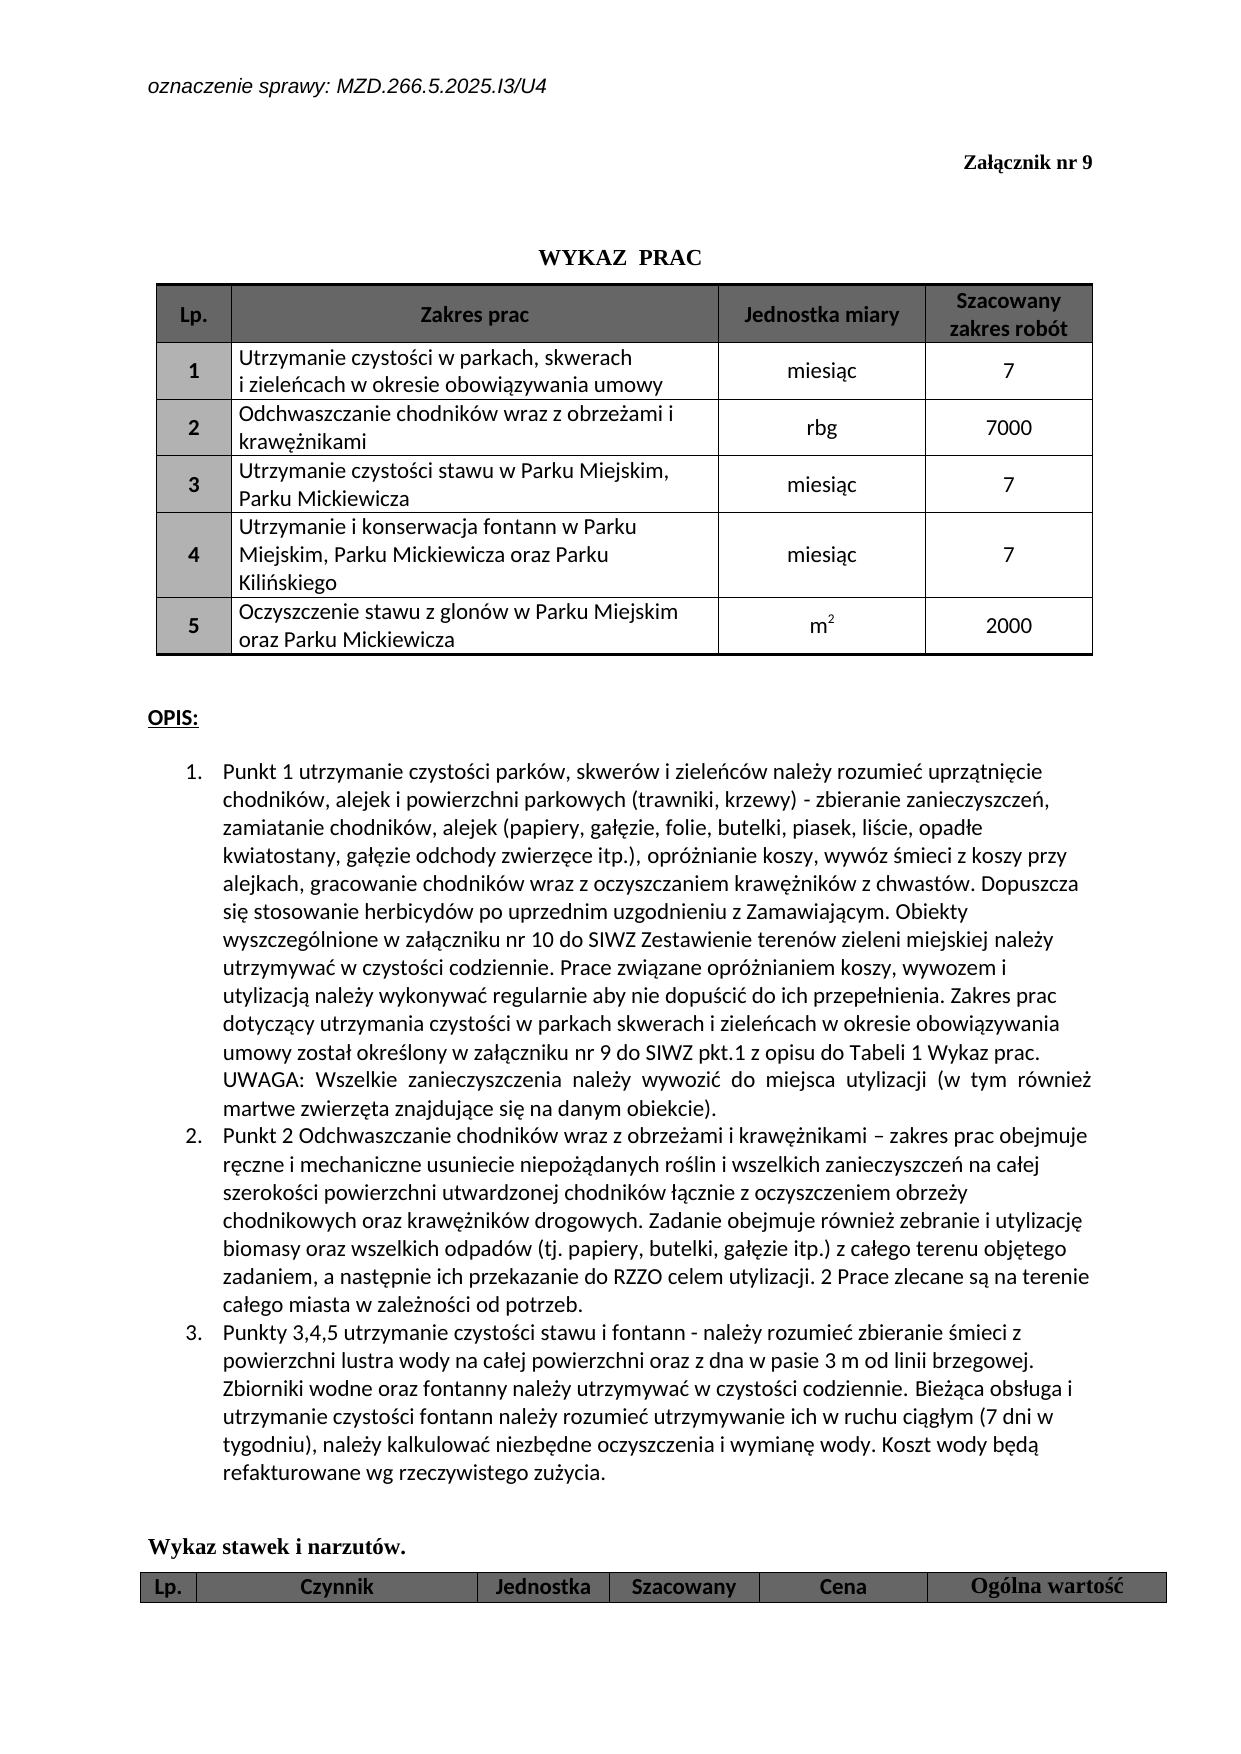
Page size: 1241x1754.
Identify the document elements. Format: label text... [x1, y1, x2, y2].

text WYKAZ PRAC [148, 244, 1092, 270]
table_cell 4 [157, 513, 231, 596]
table_cell 2000 [926, 598, 1092, 653]
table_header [760, 1573, 927, 1602]
text OPIS: [148, 703, 1092, 731]
table_header Szacowany zakres robót [926, 286, 1092, 342]
text Załącznik nr 9 [148, 150, 1092, 174]
table_cell 7 [926, 513, 1092, 596]
table_header Szacowany zakres [610, 1573, 759, 1602]
table_cell miesiąc [719, 513, 925, 596]
table_cell Oczyszczenie stawu z glonów w Parku Miejskim oraz Parku Mickiewicza [232, 598, 718, 653]
text Wykaz stawek i narzutów. [148, 1533, 1092, 1559]
table_cell 3 [157, 456, 231, 512]
table_header Lp. [157, 286, 231, 342]
table_cell m2 [719, 598, 925, 653]
text UWAGA: Wszelkie zanieczyszczenia należy wywozić do miejsca utylizacji (w tym również martwe zwierzęta znajdujące się na danym obiekcie). [223, 1066, 1092, 1122]
table_cell Utrzymanie i konserwacja fontann w Parku Miejskim, Parku Mickiewicza oraz Parku Kilińskiego [232, 513, 718, 596]
table_header Jednostka [478, 1573, 609, 1602]
list Punkt 1 utrzymanie czystości parków, skwerów i zieleńców należy rozumieć uprzątnięcie chodników, alejek i powierzchni parkowych (trawniki, krzewy) - zbieranie zanieczyszczeń, zamiatanie chodników, alejek (papiery, gałęzie, folie, butelki, piasek, liście, opadłe kwiatostany, gałęzie odchody zwierzęce itp.), opróżnianie koszy, wywóz śmieci z koszy przy alejkach, gracowanie chodników wraz z oczyszczaniem krawężników z chwastów. Dopuszcza się stosowanie herbicydów po uprzednim uzgodnieniu z Zamawiającym. Obiekty wyszczególnione w załączniku nr 10 do SIWZ Zestawienie terenów zieleni miejskiej należy utrzymywać w czystości codziennie. Prace związane opróżnianiem koszy, wywozem i utylizacją należy wykonywać regularnie aby nie dopuścić do ich przepełnienia. Zakres prac dotyczący utrzymania czystości w parkach skwerach i zieleńcach w okresie obowiązywania umowy został określony w załączniku nr 9 do SIWZ pkt.1 z opisu do Tabeli 1 Wykaz prac. [185, 757, 1092, 1066]
list Punkt 2 Odchwaszczanie chodników wraz z obrzeżami i krawężnikami – zakres prac obejmuje ręczne i mechaniczne usuniecie niepożądanych roślin i wszelkich zanieczyszczeń na całej szerokości powierzchni utwardzonej chodników łącznie z oczyszczeniem obrzeży chodnikowych oraz krawężników drogowych. Zadanie obejmuje również zebranie i utylizację biomasy oraz wszelkich odpadów (tj. papiery, butelki, gałęzie itp.) z całego terenu objętego zadaniem, a następnie ich przekazanie do RZZO celem utylizacji. 2 Prace zlecane są na terenie całego miasta w zależności od potrzeb. [185, 1122, 1092, 1318]
table_cell 5 [157, 598, 231, 653]
table_cell 2 [157, 400, 231, 455]
table_header Czynnik [197, 1573, 477, 1602]
table_cell 1 [157, 343, 231, 399]
table_cell 7 [926, 343, 1092, 399]
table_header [928, 1573, 1166, 1602]
table_cell miesiąc [719, 456, 925, 512]
table_cell Utrzymanie czystości stawu w Parku Miejskim, Parku Mickiewicza [232, 456, 718, 512]
table_header Zakres prac [232, 286, 718, 342]
table_cell Odchwaszczanie chodników wraz z obrzeżami i krawężnikami [232, 400, 718, 455]
table_cell Utrzymanie czystości w parkach, skwerach i zieleńcach w okresie obowiązywania umowy [232, 343, 718, 399]
table_cell rbg [719, 400, 925, 455]
list Punkty 3,4,5 utrzymanie czystości stawu i fontann - należy rozumieć zbieranie śmieci z powierzchni lustra wody na całej powierzchni oraz z dna w pasie 3 m od linii brzegowej. Zbiorniki wodne oraz fontanny należy utrzymywać w czystości codziennie. Bieżąca obsługa i utrzymanie czystości fontann należy rozumieć utrzymywanie ich w ruchu ciągłym (7 dni w tygodniu), należy kalkulować niezbędne oczyszczenia i wymianę wody. Koszt wody będą refakturowane wg rzeczywistego zużycia. [185, 1318, 1092, 1486]
table_cell 7 [926, 456, 1092, 512]
table_header Jednostka miary [719, 286, 925, 342]
table_cell 7000 [926, 400, 1092, 455]
table_header Lp. [141, 1573, 196, 1602]
table_cell miesiąc [719, 343, 925, 399]
